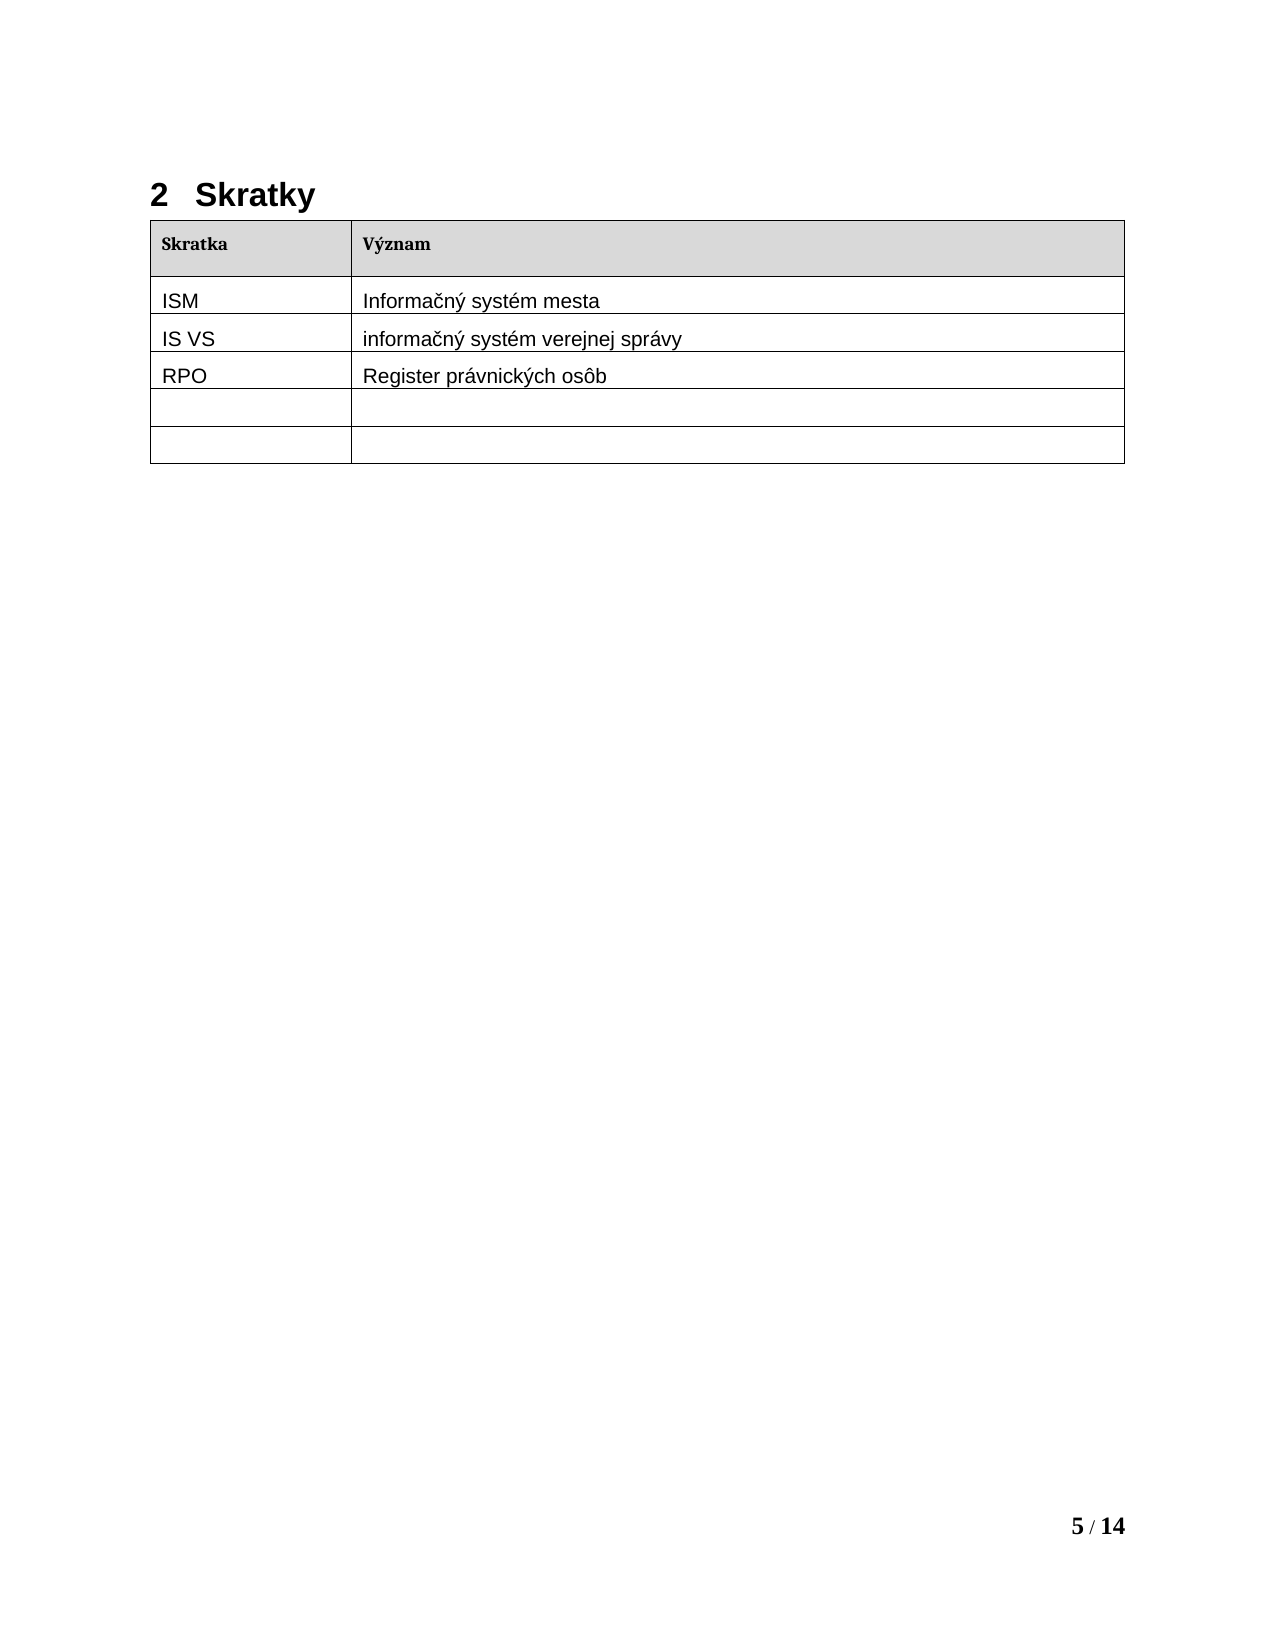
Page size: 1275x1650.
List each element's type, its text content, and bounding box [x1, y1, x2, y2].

table_cell Informačný systém mesta [352, 277, 1124, 313]
table_cell [352, 389, 1124, 426]
table_cell IS VS [151, 314, 351, 351]
table_cell [151, 389, 351, 426]
table_cell [352, 427, 1124, 463]
table_header Skratka [151, 221, 351, 276]
table_cell [151, 427, 351, 463]
table_cell RPO [151, 352, 351, 388]
table_header Význam [352, 221, 1124, 276]
table_cell informačný systém verejnej správy [352, 314, 1124, 351]
table_cell Register právnických osôb [352, 352, 1124, 388]
subtitle Skratky [150, 175, 1125, 213]
table_cell ISM [151, 277, 351, 313]
